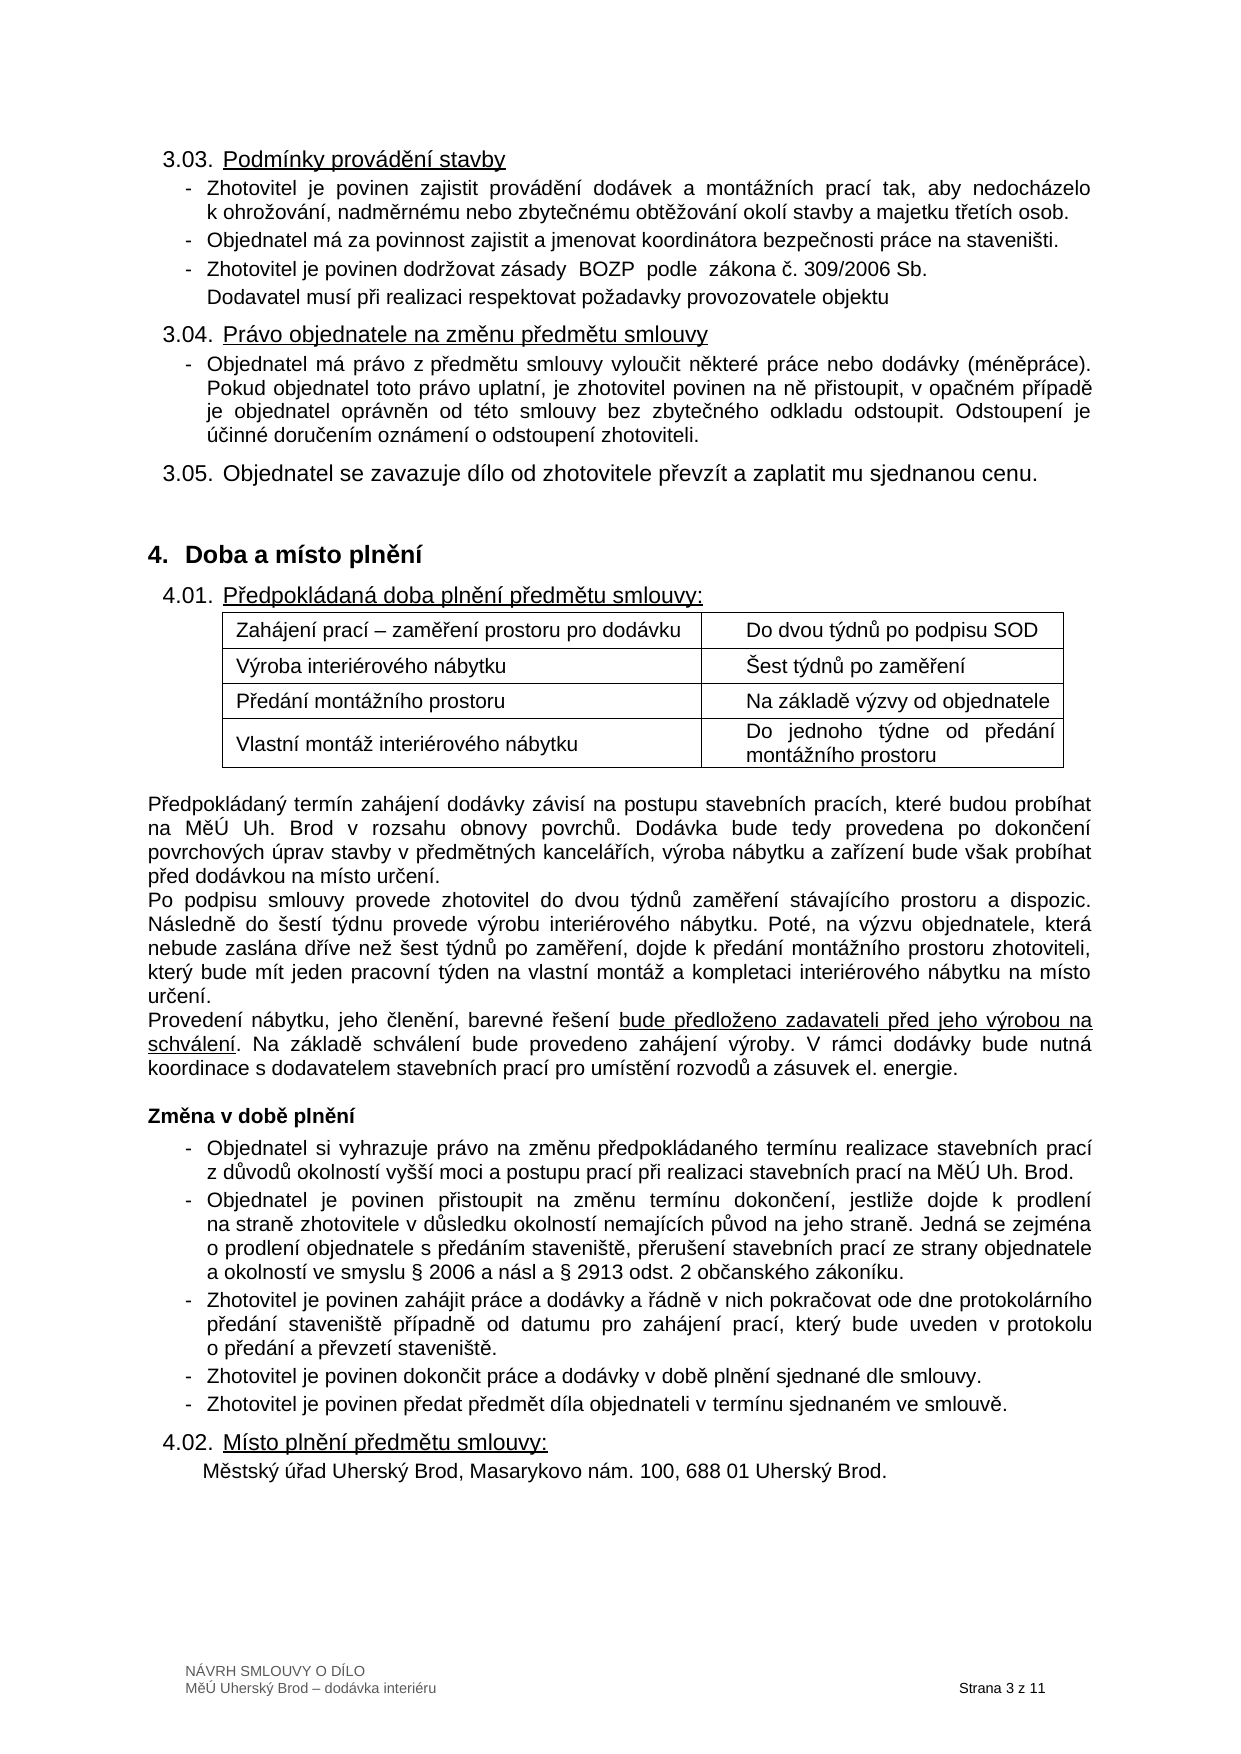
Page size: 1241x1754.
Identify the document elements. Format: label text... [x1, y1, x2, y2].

subtitle Změna v době plnění [148, 1104, 1093, 1128]
text Zhotovitel je povinen dodržovat zásady BOZP podle zákona č. 309/2006 Sb. [185, 256, 1093, 280]
list Dodavatel musí při realizaci respektovat požadavky provozovatele objektu [207, 284, 1093, 308]
table_cell Do jednoho týdne od předání montážního prostoru [702, 719, 1063, 767]
subtitle Právo objednatele na změnu předmětu smlouvy [162, 321, 1093, 347]
subtitle Předpokládaná doba plnění předmětu smlouvy: [162, 582, 1093, 608]
text Objednatel má právo z předmětu smlouvy vyloučit některé práce nebo dodávky (méněpráce). Pokud objednatel toto právo uplatní, je zhotovitel povinen na ně přistoupit, v opačném případě je objednatel oprávněn od této smlouvy bez zbytečného odkladu odstoupit. Odstoupení je účinné doručením oznámení o odstoupení zhotoviteli. [185, 351, 1093, 447]
subtitle Místo plnění předmětu smlouvy: [162, 1429, 1093, 1455]
table_cell Šest týdnů po zaměření [702, 649, 1063, 683]
text Zhotovitel je povinen předat předmět díla objednateli v termínu sjednaném ve smlouvě. [185, 1392, 1093, 1416]
table_cell Výroba interiérového nábytku [223, 649, 701, 683]
text Předpokládaný termín zahájení dodávky závisí na postupu stavebních pracích, které budou probíhat na MěÚ Uh. Brod v rozsahu obnovy povrchů. Dodávka bude tedy provedena po dokončení povrchových úprav stavby v předmětných kancelářích, výroba nábytku a zařízení bude však probíhat před dodávkou na místo určení. [148, 792, 1093, 888]
table_header Zahájení prací – zaměření prostoru pro dodávku [223, 613, 701, 647]
text Objednatel je povinen přistoupit na změnu termínu dokončení, jestliže dojde k prodlení na straně zhotovitele v důsledku okolností nemajících původ na jeho straně. Jedná se zejména o prodlení objednatele s předáním staveniště, přerušení stavebních prací ze strany objednatele a okolností ve smyslu § 2006 a násl a § 2913 odst. 2 občanského zákoníku. [185, 1188, 1093, 1284]
text Po podpisu smlouvy provede zhotovitel do dvou týdnů zaměření stávajícího prostoru a dispozic. Následně do šestí týdnu provede výrobu interiérového nábytku. Poté, na výzvu objednatele, která nebude zaslána dříve než šest týdnů po zaměření, dojde k předání montážního prostoru zhotoviteli, který bude mít jeden pracovní týden na vlastní montáž a kompletaci interiérového nábytku na místo určení. [148, 888, 1093, 1008]
text Zhotovitel je povinen zajistit provádění dodávek a montážních prací tak, aby nedocházelo k ohrožování, nadměrnému nebo zbytečnému obtěžování okolí stavby a majetku třetích osob. [185, 176, 1093, 224]
subtitle Objednatel se zavazuje dílo od zhotovitele převzít a zaplatit mu sjednanou cenu. [162, 460, 1093, 486]
text Městský úřad Uherský Brod, Masarykovo nám. 100, 688 01 Uherský Brod. [185, 1459, 1093, 1483]
subtitle Podmínky provádění stavby [162, 146, 1093, 172]
text Zhotovitel je povinen zahájit práce a dodávky a řádně v nich pokračovat ode dne protokolárního předání staveniště případně od datumu pro zahájení prací, který bude uveden v protokolu o předání a převzetí staveniště. [185, 1288, 1093, 1360]
table_cell Předání montážního prostoru [223, 684, 701, 718]
table_cell Vlastní montáž interiérového nábytku [223, 719, 701, 767]
text Objednatel si vyhrazuje právo na změnu předpokládaného termínu realizace stavebních prací z důvodů okolností vyšší moci a postupu prací při realizaci stavebních prací na MěÚ Uh. Brod. [185, 1136, 1093, 1184]
text Zhotovitel je povinen dokončit práce a dodávky v době plnění sjednané dle smlouvy. [185, 1364, 1093, 1388]
subtitle Doba a místo plnění [148, 540, 1093, 569]
table_cell Na základě výzvy od objednatele [702, 684, 1063, 718]
text Provedení nábytku, jeho členění, barevné řešení bude předloženo zadavateli před jeho výrobou na schválení. Na základě schválení bude provedeno zahájení výroby. V rámci dodávky bude nutná koordinace s dodavatelem stavebních prací pro umístění rozvodů a zásuvek el. energie. [148, 1008, 1093, 1080]
table_header Do dvou týdnů po podpisu SOD [702, 613, 1063, 647]
text Objednatel má za povinnost zajistit a jmenovat koordinátora bezpečnosti práce na staveništi. [185, 228, 1093, 252]
